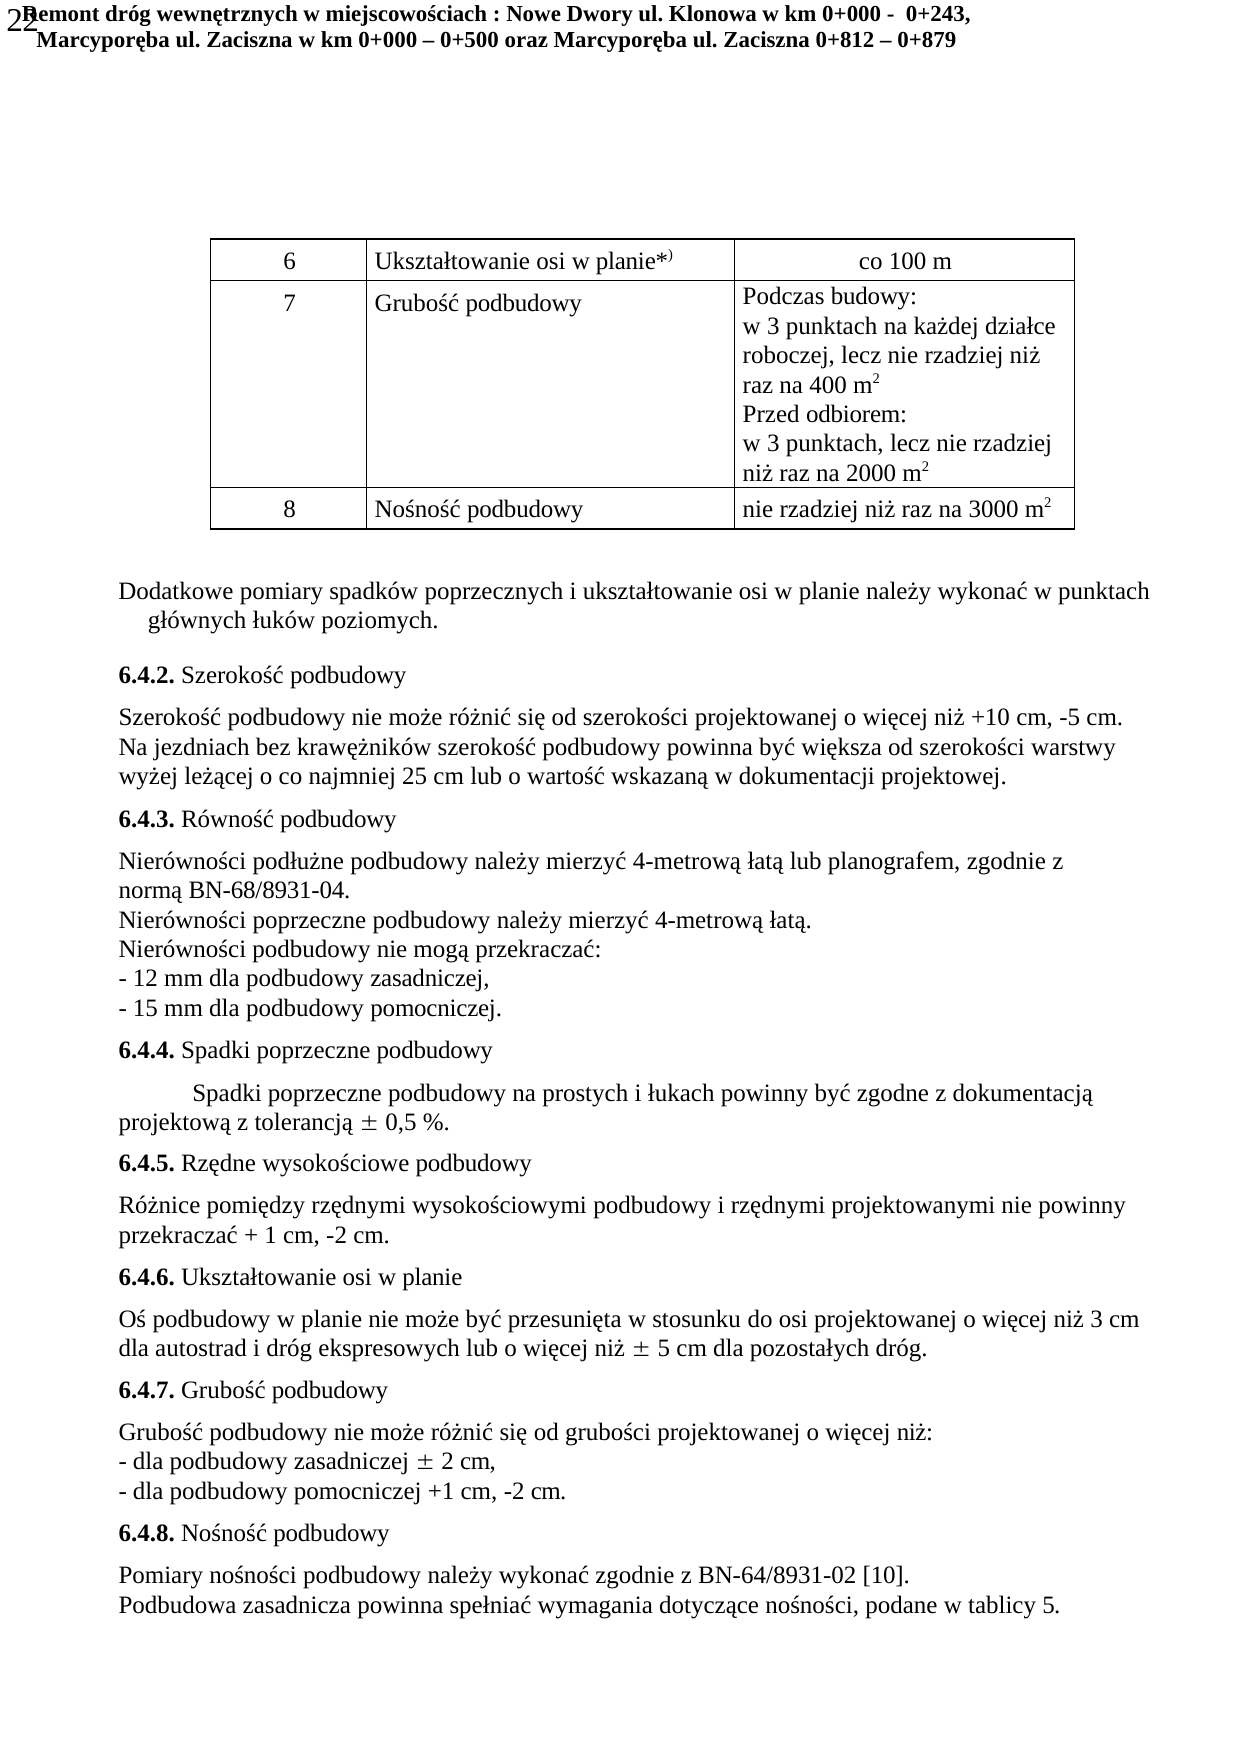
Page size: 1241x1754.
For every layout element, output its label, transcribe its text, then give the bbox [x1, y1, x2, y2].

table_cell nie rzadziej niż raz na 3000 m2 [735, 488, 1074, 528]
list Grubość podbudowy [118, 1375, 1178, 1404]
list dla podbudowy pomocniczej +1 cm, -2 cm. [118, 1476, 1178, 1505]
text Różnice pomiędzy rzędnymi wysokościowymi podbudowy i rzędnymi projektowanymi nie powinny przekraczać + 1 cm, -2 cm. [118, 1190, 1178, 1249]
table_header Ukształtowanie osi w planie*) [367, 240, 734, 280]
text Szerokość podbudowy nie może różnić się od szerokości projektowanej o więcej niż +10 cm, -5 cm. Na jezdniach bez krawężników szerokość podbudowy powinna być większa od szerokości warstwy wyżej leżącej o co najmniej 25 cm lub o wartość wskazaną w dokumentacji projektowej. [118, 702, 1130, 790]
text Nierówności poprzeczne podbudowy należy mierzyć 4-metrową łatą. Nierówności podbudowy nie mogą przekraczać: [118, 905, 930, 963]
list Nośność podbudowy [118, 1518, 1178, 1547]
text Spadki poprzeczne podbudowy na prostych i łukach powinny być zgodne z dokumentacją projektową z tolerancją  0,5 %. [118, 1078, 1103, 1135]
table_cell 8 [211, 488, 366, 528]
list Spadki poprzeczne podbudowy [118, 1036, 1178, 1064]
list Szerokość podbudowy [118, 660, 1178, 689]
table_cell Grubość podbudowy [367, 281, 734, 486]
list Rzędne wysokościowe podbudowy [118, 1148, 1178, 1177]
table_cell Podczas budowy: w 3 punktach na każdej działce roboczej, lecz nie rzadziej niż raz na 400 m2 Przed odbiorem: w 3 punktach, lecz nie rzadziej niż raz na 2000 m2 [735, 281, 1074, 486]
text Dodatkowe pomiary spadków poprzecznych i ukształtowanie osi w planie należy wykonać w punktach głównych łuków poziomych. [118, 576, 1178, 634]
list 12 mm dla podbudowy zasadniczej, [118, 964, 1178, 993]
text Pomiary nośności podbudowy należy wykonać zgodnie z BN-64/8931-02 [10]. [118, 1560, 1178, 1589]
table_cell Nośność podbudowy [367, 488, 734, 528]
list Ukształtowanie osi w planie [118, 1262, 1178, 1291]
list 15 mm dla podbudowy pomocniczej. [118, 993, 1178, 1022]
text Oś podbudowy w planie nie może być przesunięta w stosunku do osi projektowanej o więcej niż 3 cm dla autostrad i dróg ekspresowych lub o więcej niż  5 cm dla pozostałych dróg. [118, 1304, 1161, 1362]
table_cell 7 [211, 281, 366, 486]
table_header co 100 m [735, 240, 1074, 280]
text Nierówności podłużne podbudowy należy mierzyć 4-metrową łatą lub planografem, zgodnie z normą BN-68/8931-04. [118, 846, 1130, 904]
list Równość podbudowy [118, 804, 1178, 832]
text Podbudowa zasadnicza powinna spełniać wymagania dotyczące nośności, podane w tablicy 5. [118, 1590, 1178, 1619]
table_header 6 [211, 240, 366, 280]
list dla podbudowy zasadniczej  2 cm, [118, 1446, 1178, 1475]
text Grubość podbudowy nie może różnić się od grubości projektowanej o więcej niż: [118, 1417, 1178, 1446]
